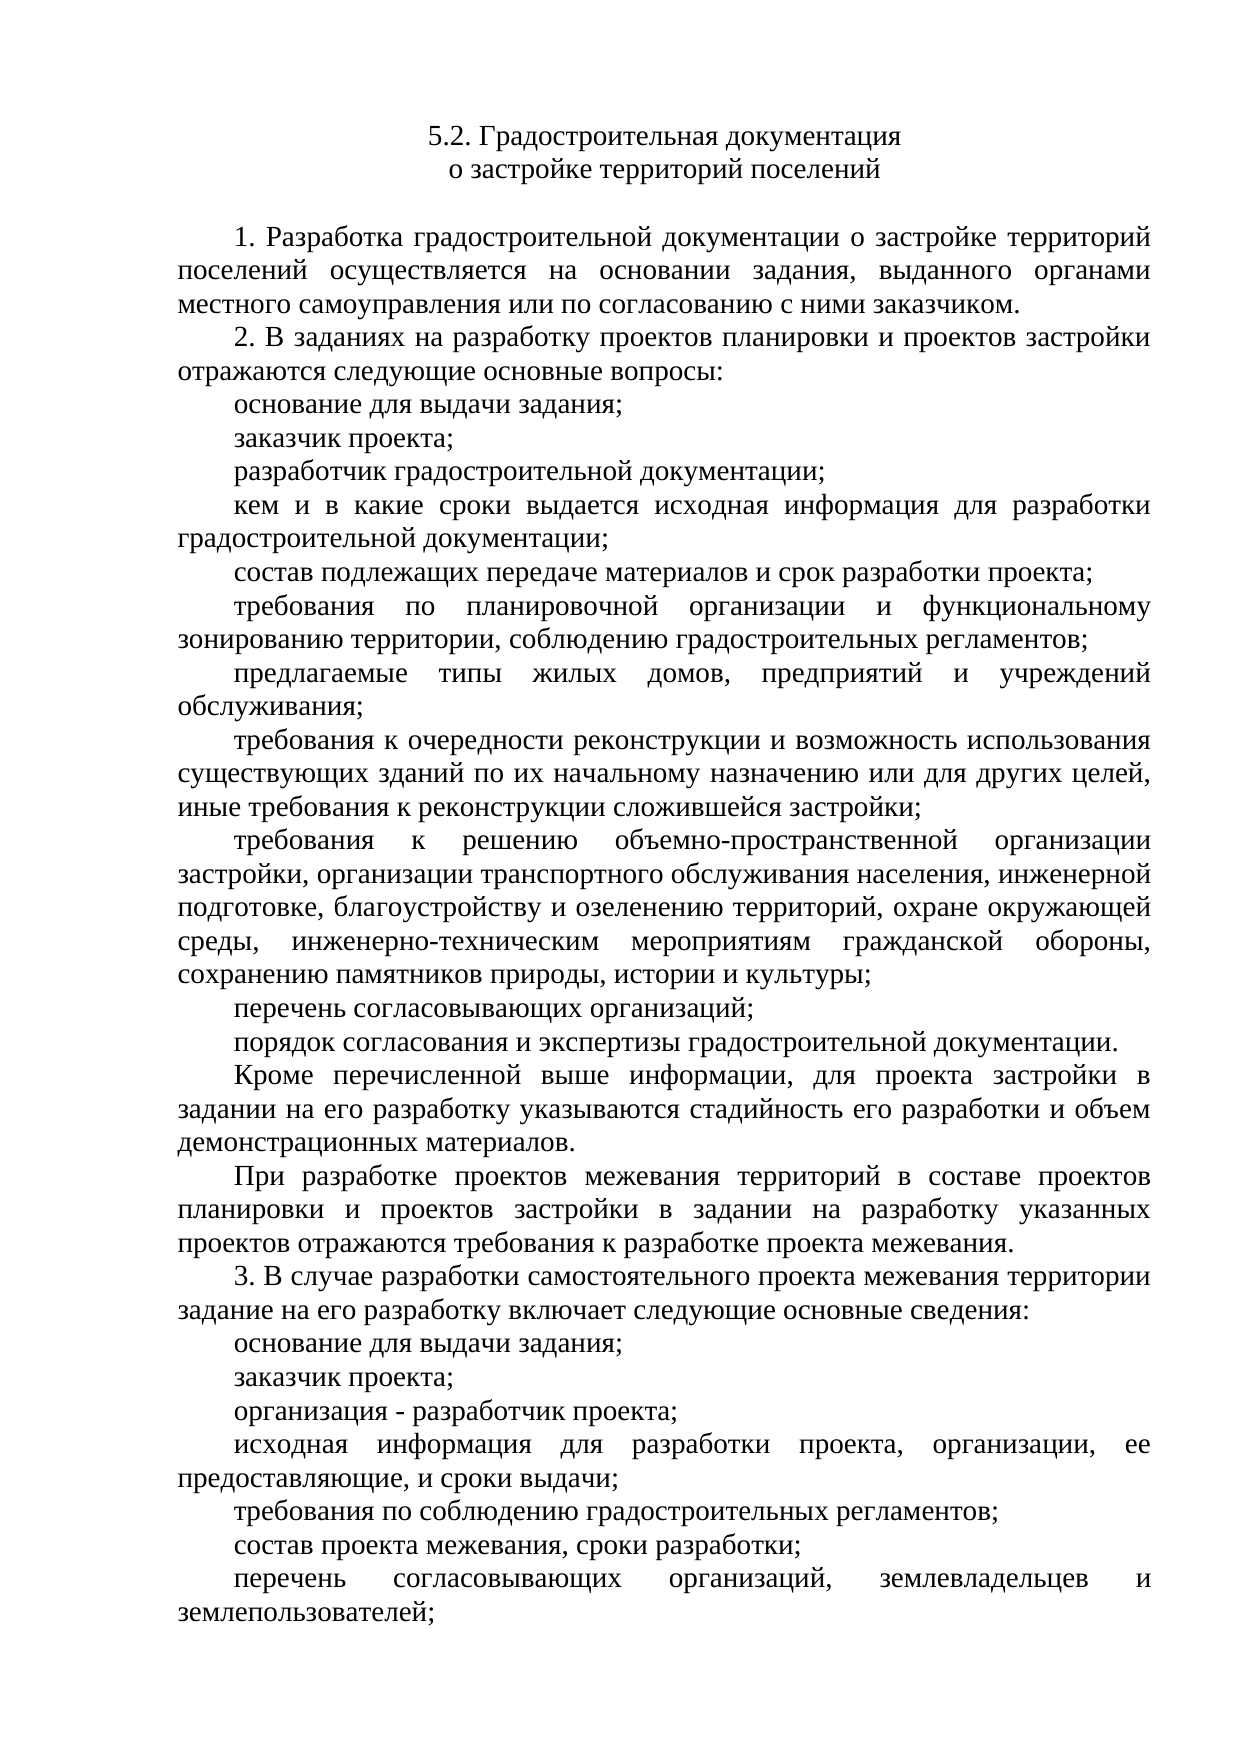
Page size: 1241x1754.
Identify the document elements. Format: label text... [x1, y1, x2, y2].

text требования к очередности реконструкции и возможность использования существующих зданий по их начальному назначению или для других целей, иные требования к реконструкции сложившейся застройки; [177, 722, 1152, 822]
text основание для выдачи задания; [177, 1326, 1152, 1359]
text перечень согласовывающих организаций, землевладельцев и землепользователей; [177, 1560, 1152, 1627]
text перечень согласовывающих организаций; [177, 990, 1152, 1024]
text требования к решению объемно-пространственной организации застройки, организации транспортного обслуживания населения, инженерной подготовке, благоустройству и озеленению территорий, охране окружающей среды, инженерно-техническим мероприятиям гражданской обороны, сохранению памятников природы, истории и культуры; [177, 822, 1152, 990]
text предлагаемые типы жилых домов, предприятий и учреждений обслуживания; [177, 655, 1152, 722]
text разработчик градостроительной документации; [177, 453, 1152, 487]
text требования по соблюдению градостроительных регламентов; [177, 1493, 1152, 1527]
text Кроме перечисленной выше информации, для проекта застройки в задании на его разработку указываются стадийность его разработки и объем демонстрационных материалов. [177, 1057, 1152, 1158]
text 2. В заданиях на разработку проектов планировки и проектов застройки отражаются следующие основные вопросы: [177, 319, 1152, 386]
text исходная информация для разработки проекта, организации, ее предоставляющие, и сроки выдачи; [177, 1426, 1152, 1493]
text 3. В случае разработки самостоятельного проекта межевания территории задание на его разработку включает следующие основные сведения: [177, 1258, 1152, 1326]
text состав проекта межевания, сроки разработки; [177, 1527, 1152, 1560]
text состав подлежащих передаче материалов и срок разработки проекта; [177, 554, 1152, 588]
text заказчик проекта; [177, 1359, 1152, 1393]
text требования по планировочной организации и функциональному зонированию территории, соблюдению градостроительных регламентов; [177, 588, 1152, 655]
text порядок согласования и экспертизы градостроительной документации. [177, 1024, 1152, 1057]
text 5.2. Градостроительная документация [177, 118, 1152, 152]
text о застройке территорий поселений [177, 152, 1152, 185]
text заказчик проекта; [177, 420, 1152, 453]
text При разработке проектов межевания территорий в составе проектов планировки и проектов застройки в задании на разработку указанных проектов отражаются требования к разработке проекта межевания. [177, 1158, 1152, 1258]
text организация - разработчик проекта; [177, 1393, 1152, 1426]
text основание для выдачи задания; [177, 386, 1152, 420]
text кем и в какие сроки выдается исходная информация для разработки градостроительной документации; [177, 487, 1152, 554]
text 1. Разработка градостроительной документации о застройке территорий поселений осуществляется на основании задания, выданного органами местного самоуправления или по согласованию с ними заказчиком. [177, 219, 1152, 319]
